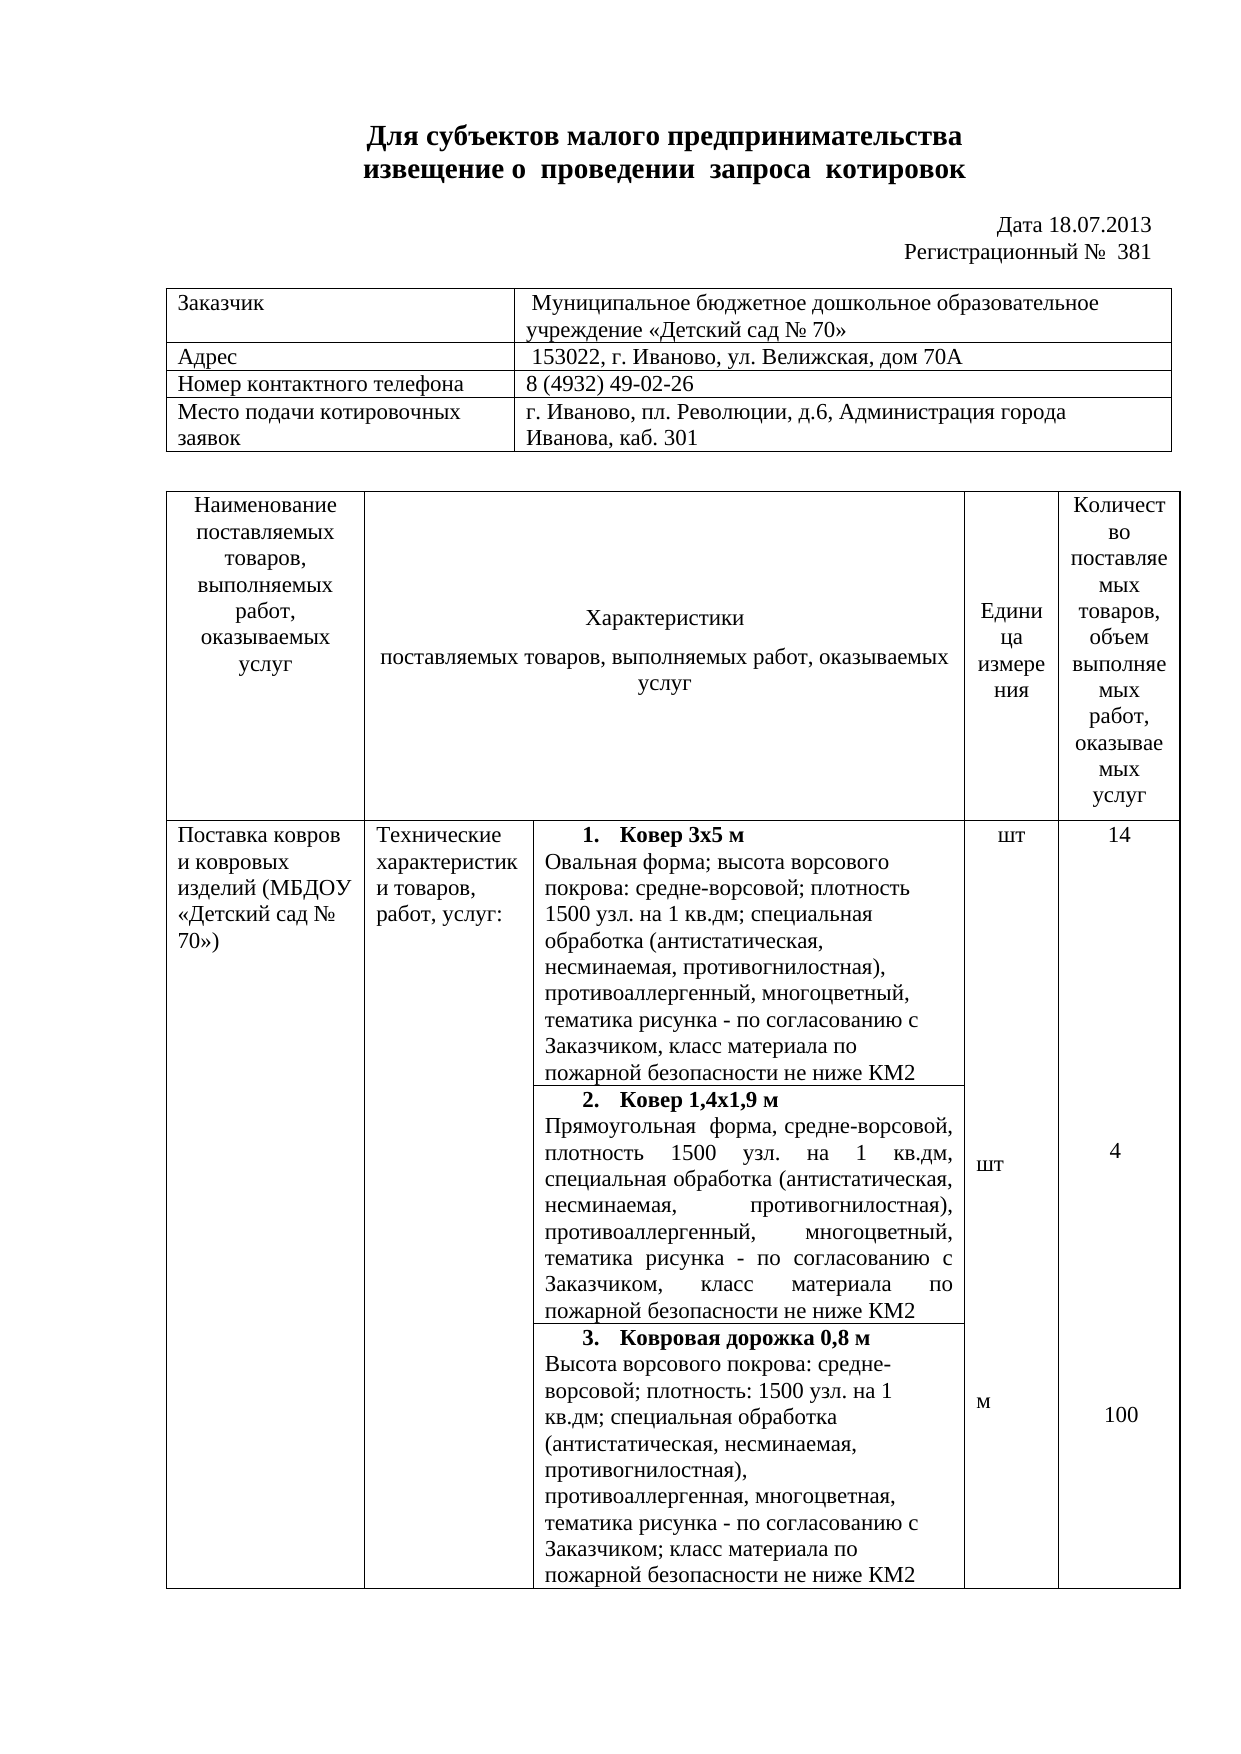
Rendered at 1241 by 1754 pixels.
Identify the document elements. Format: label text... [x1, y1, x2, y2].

table_cell г. Иваново, пл. Революции, д.6, Администрация города Иванова, каб. 301 [515, 398, 1171, 451]
table_cell 8 (4932) 49-02-26 [515, 371, 1171, 397]
table_cell Технические характеристики товаров, работ, услуг: [365, 821, 533, 1588]
table_header Муниципальное бюджетное дошкольное образовательное учреждение «Детский сад № 70» [515, 289, 1171, 342]
table_header Заказчик [167, 289, 514, 342]
text Для субъектов малого предпринимательства [177, 118, 1152, 152]
table_cell шт шт м [965, 821, 1058, 1588]
table_header Характеристики поставляемых товаров, выполняемых работ, оказываемых услуг [365, 492, 964, 820]
table_cell Номер контактного телефона [167, 371, 514, 397]
table_cell Поставка ковров и ковровых изделий (МБДОУ «Детский сад № 70») [167, 821, 364, 1588]
table_header Наименование поставляемых товаров, выполняемых работ, оказываемых услуг [167, 492, 364, 820]
table_cell Адрес [167, 343, 514, 369]
table_cell 153022, г. Иваново, ул. Велижская, дом 70А [515, 343, 1171, 369]
table_cell Ковер 1,4х1,9 м Прямоугольная форма, средне-ворсовой, плотность 1500 узл. на 1 кв.дм, специальная обработка (антистатическая, несминаемая, противогнилостная), противоаллергенный, многоцветный, тематика рисунка - по согласованию с Заказчиком, класс материала по пожарной безопасности не ниже КМ2 [534, 1086, 964, 1323]
table_cell Место подачи котировочных заявок [167, 398, 514, 451]
text Дата 18.07.2013 Регистрационный № 381 [552, 212, 1152, 264]
table_header Количество поставляемых товаров, объем выполняемых работ, оказываемых услуг [1059, 492, 1179, 820]
table_cell Ковровая дорожка 0,8 м Высота ворсового покрова: средне-ворсовой; плотность: 1500 узл. на 1 кв.дм; специальная обработка (антистатическая, несминаемая, противогнилостная), противоаллергенная, многоцветная, тематика рисунка - по согласованию с Заказчиком; класс материала по пожарной безопасности не ниже КМ2 [534, 1324, 964, 1588]
table_cell 14 4 100 [1059, 821, 1179, 1588]
text извещение о проведении запроса котировок [177, 152, 1152, 185]
table_cell Ковер 3х5 м Овальная форма; высота ворсового покрова: средне-ворсовой; плотность 1500 узл. на 1 кв.дм; специальная обработка (антистатическая, несминаемая, противогнилостная), противоаллергенный, многоцветный, тематика рисунка - по согласованию с Заказчиком, класс материала по пожарной безопасности не ниже КМ2 [534, 821, 964, 1085]
table_header Единица измерения [965, 492, 1058, 820]
